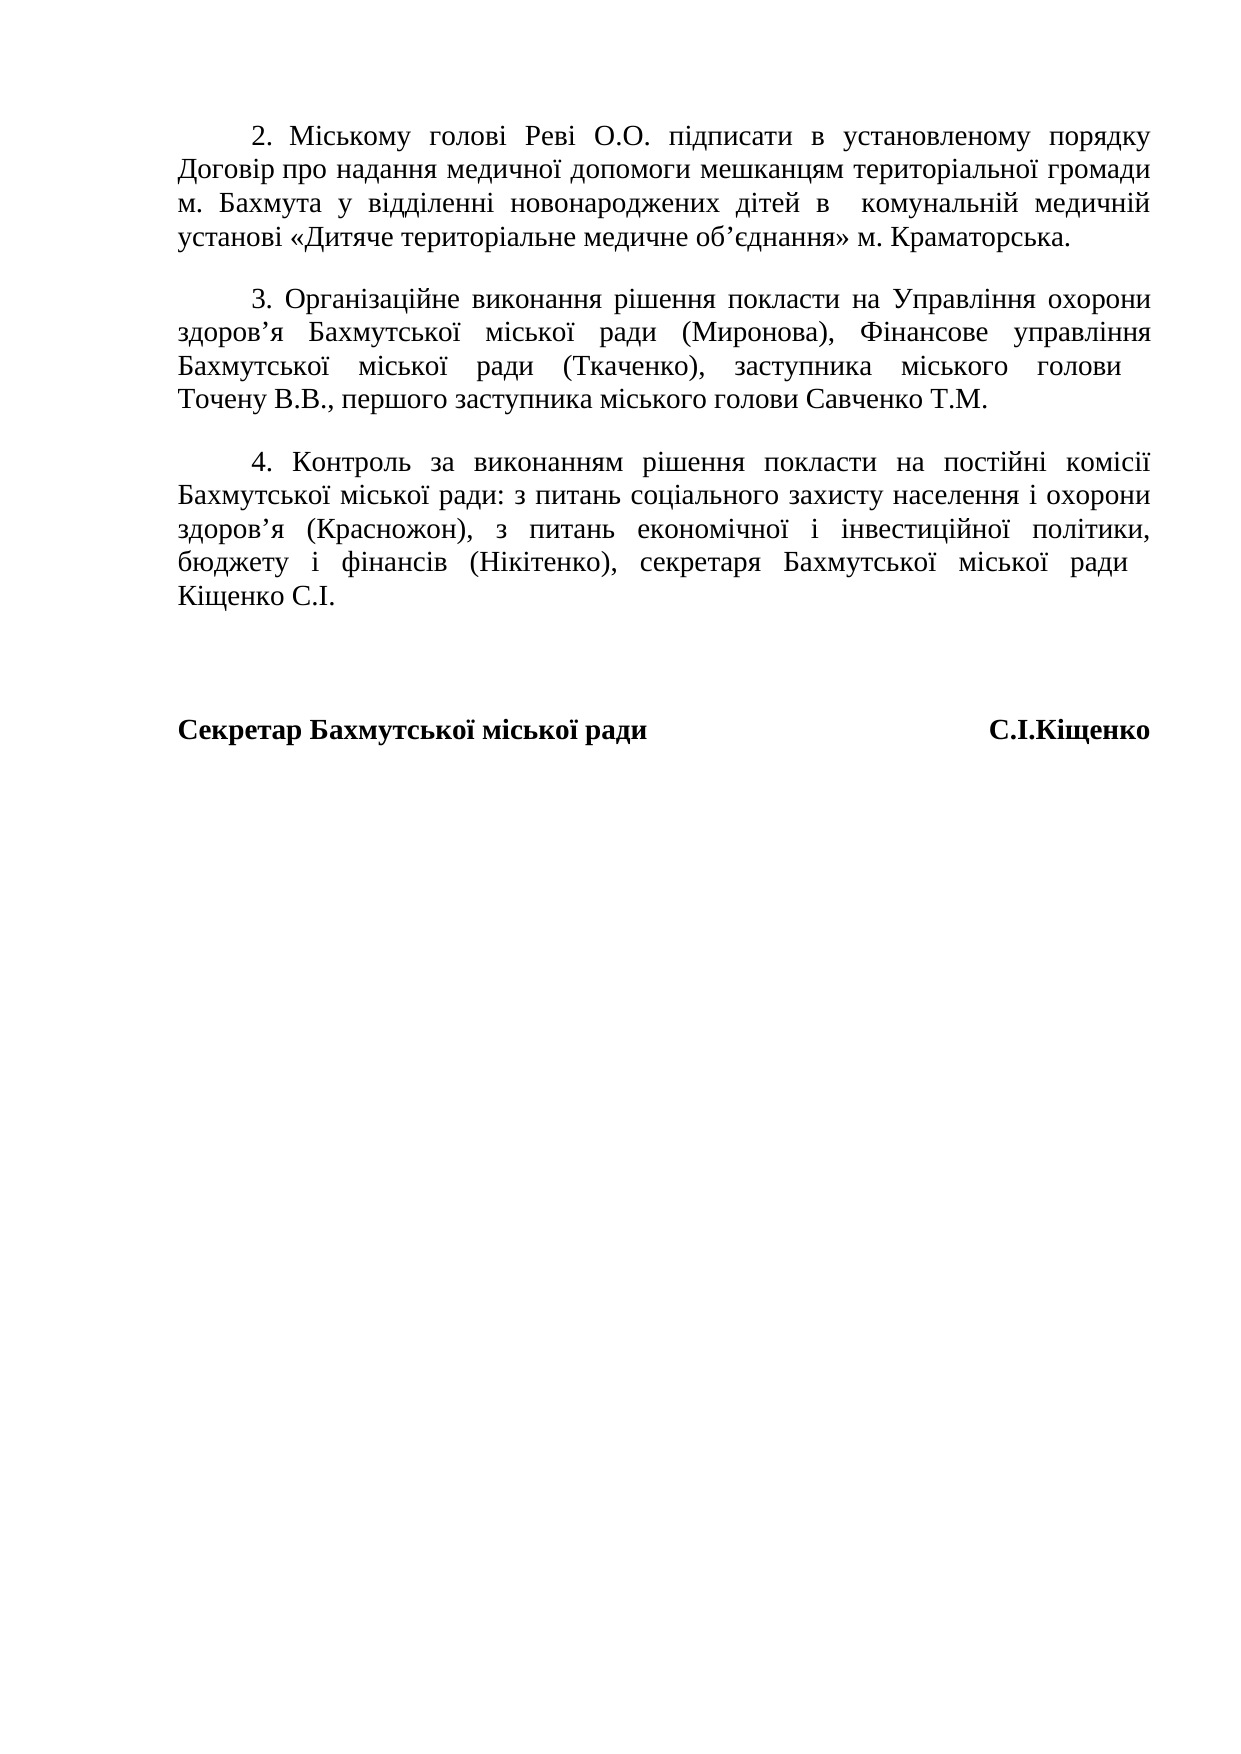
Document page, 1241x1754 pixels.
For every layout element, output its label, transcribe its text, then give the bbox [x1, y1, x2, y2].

text 3. Організаційне виконання рішення покласти на Управління охорони здоров’я Бахмутської міської ради (Миронова), Фінансове управління Бахмутської міської ради (Ткаченко), заступника міського голови Точену В.В., першого заступника міського голови Савченко Т.М. [177, 281, 1152, 415]
text 2. Міському голові Реві О.О. підписати в установленому порядку Договір про надання медичної допомоги мешканцям територіальної громади м. Бахмута у відділенні новонароджених дітей в комунальній медичній установі «Дитяче територіальне медичне об’єднання» м. Краматорська. [177, 118, 1152, 252]
text 4. Контроль за виконанням рішення покласти на постійні комісії Бахмутської міської ради: з питань соціального захисту населення і охорони здоров’я (Красножон), з питань економічної і інвестиційної політики, бюджету і фінансів (Нікітенко), секретаря Бахмутської міської ради Кіщенко С.І. [177, 444, 1152, 612]
text Секретар Бахмутської міської ради С.І.Кіщенко [177, 712, 1152, 779]
